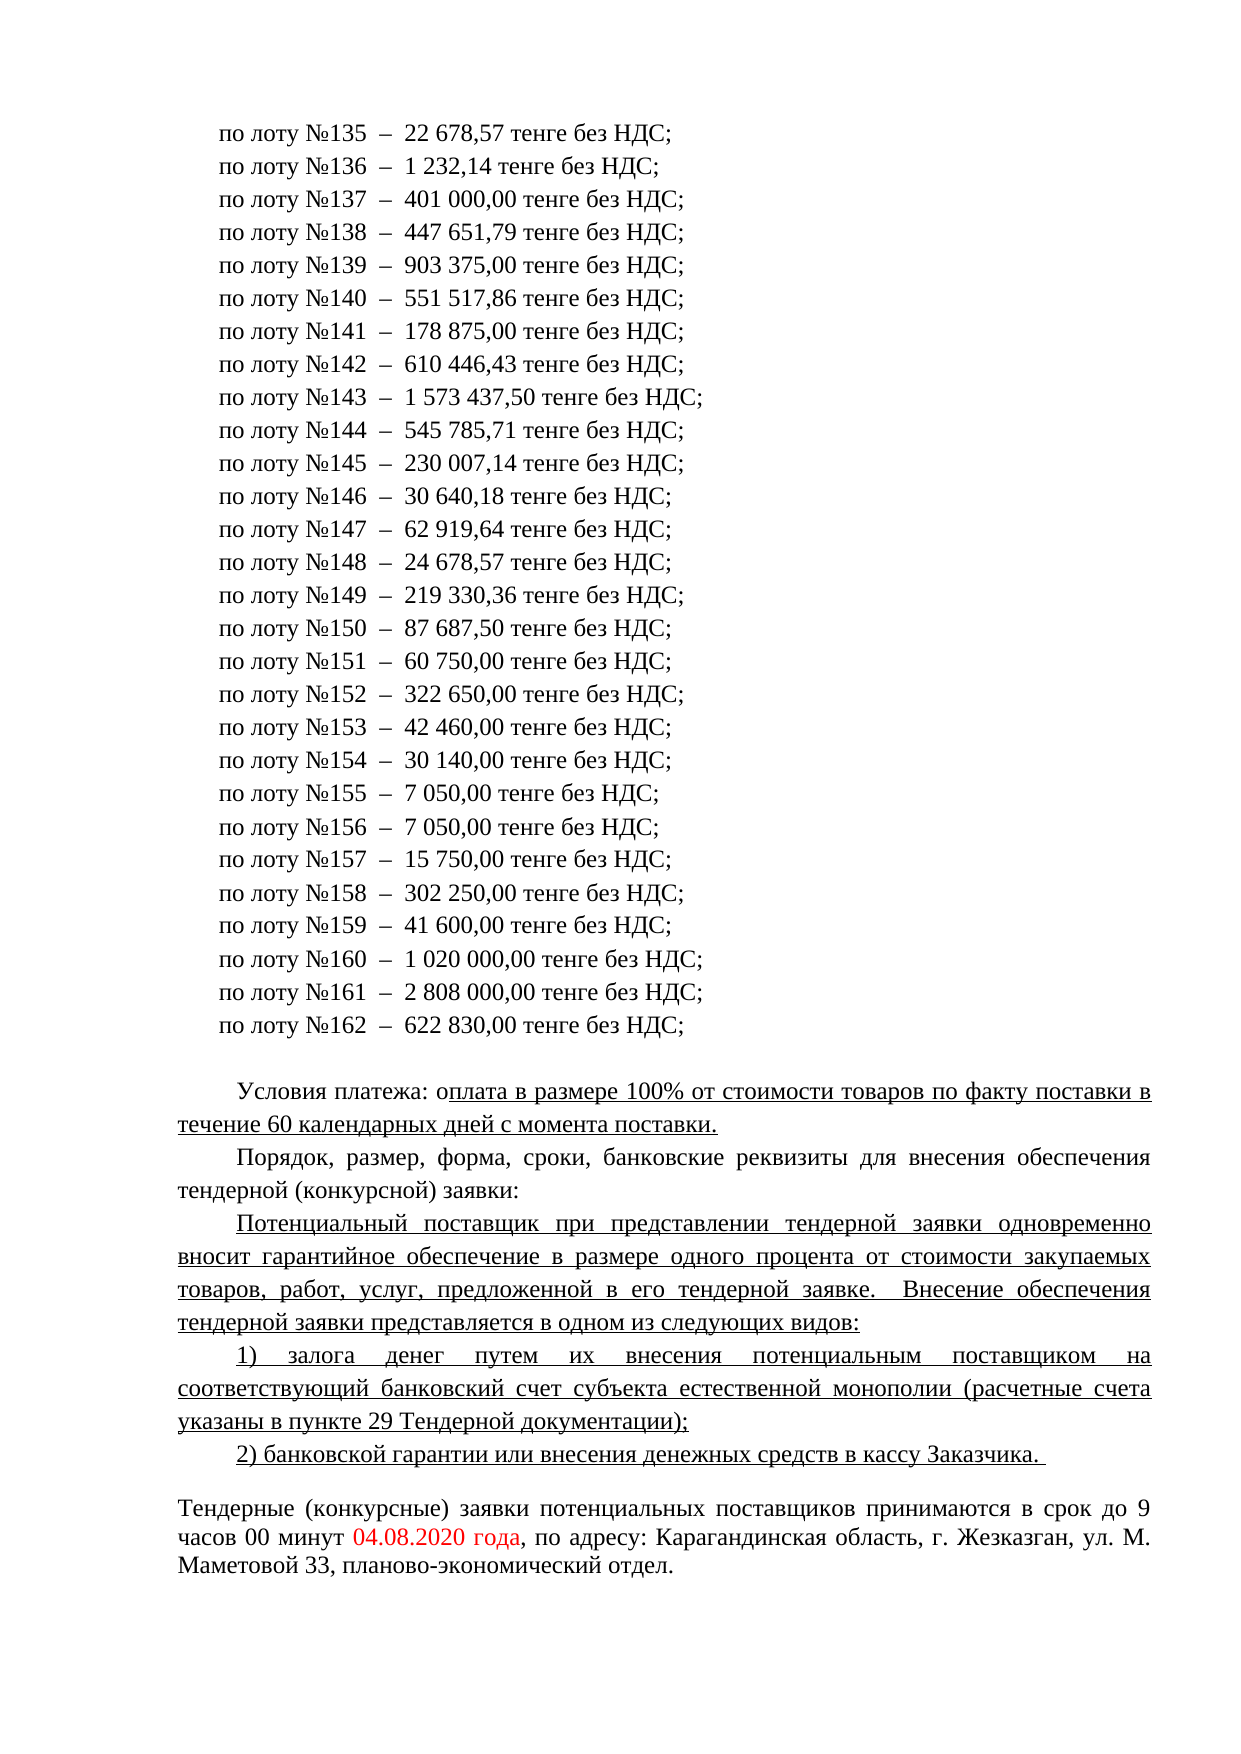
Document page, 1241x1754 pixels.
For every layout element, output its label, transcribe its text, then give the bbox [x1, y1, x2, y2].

text Тендерные (конкурсные) заявки потенциальных поставщиков принимаются в срок до 9 часов 00 минут 04.08.2020 года, по адресу: Карагандинская область, г. Жезказган, ул. М. Маметовой 33, планово-экономический отдел. [177, 1493, 1152, 1579]
text по лоту №162 – 622 830,00 тенге без НДС; [177, 1010, 1152, 1038]
text по лоту №136 – 1 232,14 тенге без НДС; [177, 151, 1152, 180]
text по лоту №154 – 30 140,00 тенге без НДС; [177, 746, 1152, 774]
text Условия платежа: оплата в размере 100% от стоимости товаров по факту поставки в течение 60 календарных дней с момента поставки. [177, 1076, 1152, 1137]
text по лоту №140 – 551 517,86 тенге без НДС; [177, 283, 1152, 312]
text по лоту №156 – 7 050,00 тенге без НДС; [177, 812, 1152, 840]
text по лоту №160 – 1 020 000,00 тенге без НДС; [177, 944, 1152, 972]
text по лоту №135 – 22 678,57 тенге без НДС; [177, 118, 1152, 147]
text по лоту №147 – 62 919,64 тенге без НДС; [177, 514, 1152, 543]
text по лоту №159 – 41 600,00 тенге без НДС; [177, 911, 1152, 939]
text по лоту №150 – 87 687,50 тенге без НДС; [177, 613, 1152, 642]
text по лоту №141 – 178 875,00 тенге без НДС; [177, 316, 1152, 345]
text 2) банковской гарантии или внесения денежных средств в кассу Заказчика. [177, 1439, 1152, 1468]
text по лоту №158 – 302 250,00 тенге без НДС; [177, 878, 1152, 906]
text по лоту №148 – 24 678,57 тенге без НДС; [177, 547, 1152, 576]
text по лоту №138 – 447 651,79 тенге без НДС; [177, 217, 1152, 246]
text по лоту №161 – 2 808 000,00 тенге без НДС; [177, 977, 1152, 1005]
text по лоту №146 – 30 640,18 тенге без НДС; [177, 481, 1152, 510]
text по лоту №145 – 230 007,14 тенге без НДС; [177, 448, 1152, 477]
text по лоту №142 – 610 446,43 тенге без НДС; [177, 349, 1152, 378]
text по лоту №137 – 401 000,00 тенге без НДС; [177, 184, 1152, 213]
text по лоту №153 – 42 460,00 тенге без НДС; [177, 712, 1152, 741]
text по лоту №157 – 15 750,00 тенге без НДС; [177, 844, 1152, 873]
text по лоту №149 – 219 330,36 тенге без НДС; [177, 580, 1152, 609]
text 1) залога денег путем их внесения потенциальным поставщиком на соответствующий банковский счет субъекта естественной монополии (расчетные счета указаны в пункте 29 Тендерной документации); [177, 1340, 1152, 1398]
text 1) залога денег путем их внесения потенциальным поставщиком на соответствующий банковский счет субъекта естественной монополии (расчетные счета указаны в пункте 29 Тендерной документации); [177, 1399, 1152, 1435]
text по лоту №152 – 322 650,00 тенге без НДС; [177, 679, 1152, 708]
text Порядок, размер, форма, сроки, банковские реквизиты для внесения обеспечения тендерной (конкурсной) заявки: [177, 1142, 1152, 1203]
text по лоту №139 – 903 375,00 тенге без НДС; [177, 250, 1152, 279]
text Потенциальный поставщик при представлении тендерной заявки одновременно вносит гарантийное обеспечение в размере одного процента от стоимости закупаемых товаров, работ, услуг, предложенной в его тендерной заявке. Внесение обеспечения тендерной заявки представляется в одном из следующих видов: [177, 1208, 1152, 1336]
text по лоту №151 – 60 750,00 тенге без НДС; [177, 646, 1152, 675]
text по лоту №143 – 1 573 437,50 тенге без НДС; [177, 382, 1152, 411]
text по лоту №155 – 7 050,00 тенге без НДС; [177, 778, 1152, 807]
text по лоту №144 – 545 785,71 тенге без НДС; [177, 415, 1152, 444]
